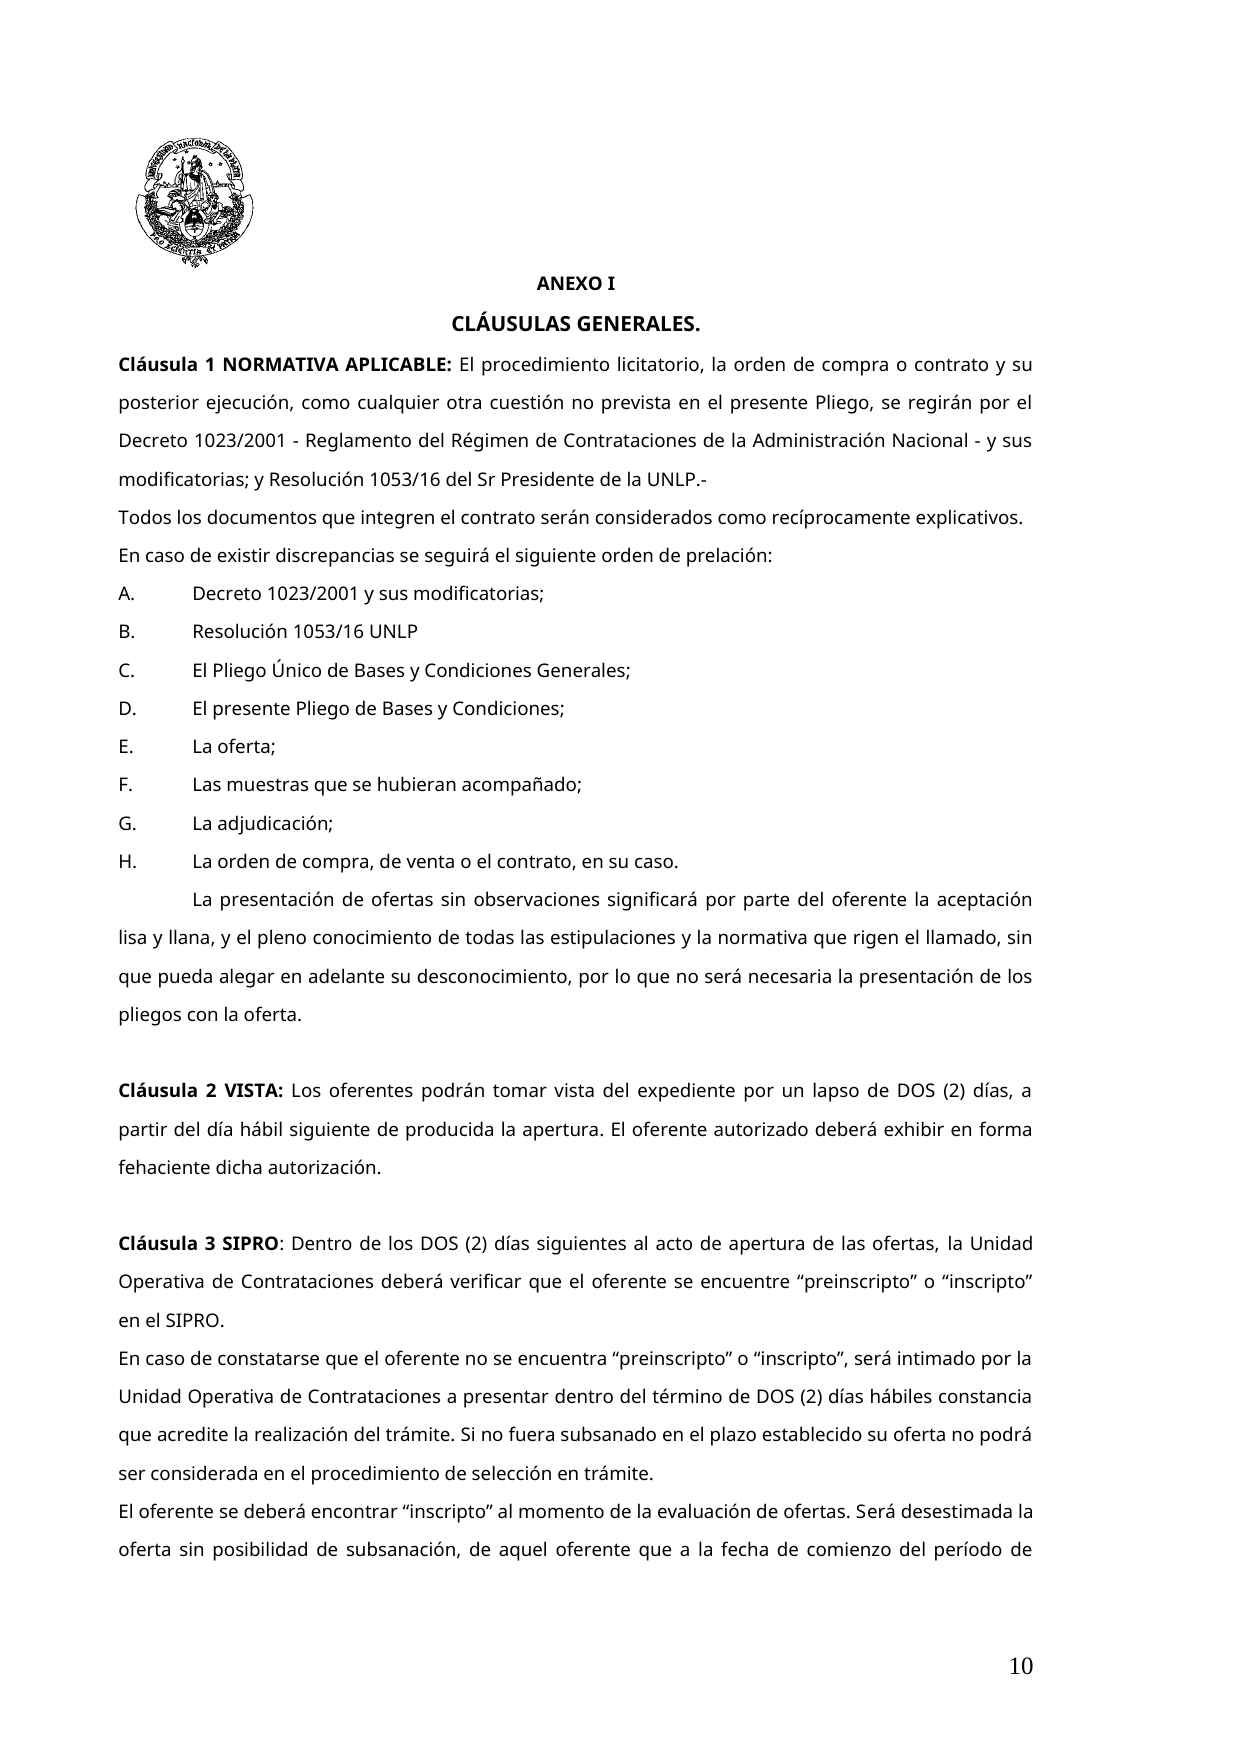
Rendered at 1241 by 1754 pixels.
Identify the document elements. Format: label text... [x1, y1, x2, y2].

text H. La orden de compra, de venta o el contrato, en su caso. [118, 848, 1033, 874]
text En caso de constatarse que el oferente no se encuentra “preinscripto” o “inscripto”, será intimado por de Contrataciones a presentar dentro del término de DOS (2) días hábiles constancia que acredite la realización del trámite. Si no fuera subsanado en el plazo establecido su oferta no podrá ser considerada en el procedimiento de selección en trámite. [118, 1345, 1033, 1485]
text D. El presente Pliego de Bases y Condiciones; [118, 695, 1033, 721]
text La presentación de ofertas sin observaciones significará por parte del oferente la aceptación lisa y llana, y el pleno conocimiento de todas las estipulaciones y la normativa que rigen el llamado, sin que pueda alegar en adelante su desconocimiento, por lo que no será necesaria la presentación de los pliegos con la oferta. [118, 886, 1033, 1027]
text En caso de existir discrepancias se seguirá el siguiente orden de prelación: [118, 542, 1033, 568]
text CLÁUSULAS GENERALES. [118, 309, 1033, 337]
text G. La adjudicación; [118, 810, 1033, 836]
picture [118, 132, 269, 271]
text A. Decreto 1023/2001 y sus modificatorias; [118, 581, 1033, 606]
text Cláusula 2 VISTA: Los oferentes podrán tomar vista del expediente por un lapso de DOS (2) días, a partir del día hábil siguiente de producida la apertura. El oferente autorizado deberá exhibir en forma fehaciente dicha autorización. [118, 1078, 1033, 1179]
text B. Resolución 1053/16 UNLP [118, 619, 1033, 644]
text Cláusula 3 SIPRO: Dentro de los DOS (2) días siguientes al acto de apertura de las ofertas, de Contrataciones deberá verificar que el oferente se encuentre “preinscripto” o “inscripto” en el SIPRO. [118, 1231, 1033, 1332]
text E. La oferta; [118, 733, 1033, 759]
text F. Las muestras que se hubieran acompañado; [118, 772, 1033, 797]
text Todos los documentos que integren el contrato serán considerados como recíprocamente explicativos. [118, 504, 1033, 530]
text ANEXO I [118, 270, 1033, 296]
text C. El Pliego Único de Bases y Condiciones Generales; [118, 657, 1033, 683]
text Cláusula 1 NORMATIVA APLICABLE: El procedimiento licitatorio, la orden de compra o contrato y su posterior ejecución, como cualquier otra cuestión no prevista en el presente Pliego, se regirán por el Decreto 1023/2001 - Reglamento del Régimen de Contrataciones de la Administración Nacional - y sus modificatorias; y Resolución 1053/16 del Sr Presidente de la UNLP.- [118, 351, 1033, 491]
